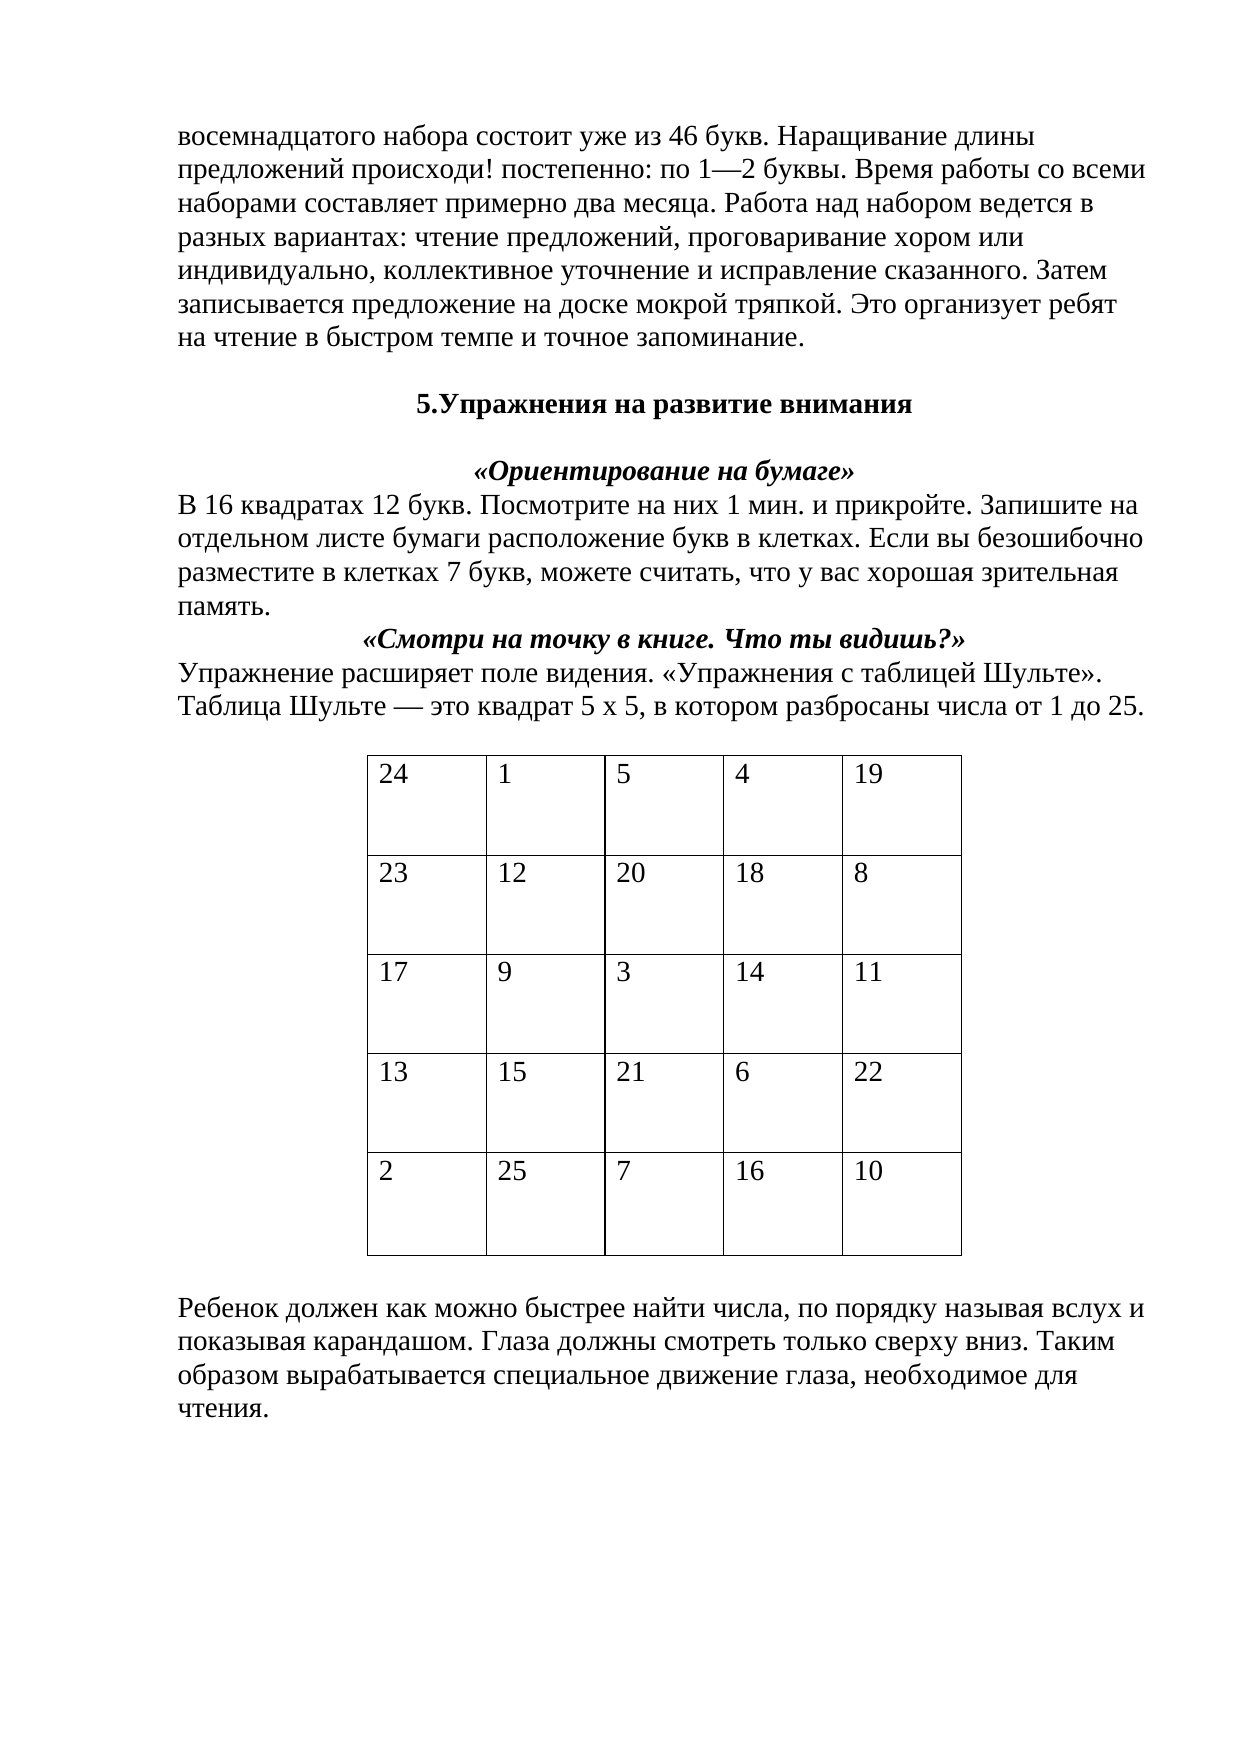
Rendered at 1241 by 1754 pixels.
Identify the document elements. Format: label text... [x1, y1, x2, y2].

table_header 24 [368, 756, 486, 854]
table_header 1 [487, 756, 604, 854]
table_cell 17 [368, 955, 486, 1053]
table_cell 9 [487, 955, 604, 1053]
table_cell 23 [368, 856, 486, 953]
text «Ориентирование на бумаге» [177, 453, 1152, 487]
text В 16 квадратах 12 букв. Посмотрите на них 1 мин. и прикройте. Запишите на отдельном листе бумаги расположение букв в клетках. Если вы безошибочно разместите в клетках 7 букв, можете считать, что у вас хорошая зрительная память. [177, 487, 1152, 621]
table_cell 21 [606, 1054, 723, 1152]
text «Смотри на точку в книге. Что ты видишь?» [177, 621, 1152, 655]
table_cell 7 [606, 1153, 723, 1255]
text Ребенок должен как можно быстрее найти числа, по порядку называя вслух и показывая карандашом. Глаза должны смотреть только сверху вниз. Таким образом вырабатывается специальное движение глаза, необходимое для чтения. [177, 1290, 1152, 1424]
table_cell 12 [487, 856, 604, 953]
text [177, 118, 1152, 353]
table_cell 16 [724, 1153, 842, 1255]
table_header 4 [724, 756, 842, 854]
table_cell 15 [487, 1054, 604, 1152]
table_header 19 [843, 756, 961, 854]
table_cell 6 [724, 1054, 842, 1152]
table_cell 11 [843, 955, 961, 1053]
table_cell 18 [724, 856, 842, 953]
table_cell 2 [368, 1153, 486, 1255]
text 5.Упражнения на развитие внимания [177, 386, 1152, 420]
table_header 5 [606, 756, 723, 854]
table_cell 14 [724, 955, 842, 1053]
table_cell 13 [368, 1054, 486, 1152]
text Упражнение расширяет поле видения. «Упражнения с таблицей Шульте». Таблица Шульте — это квадрат 5 х 5, в котором разбросаны числа от 1 до 25. [177, 655, 1152, 722]
table_cell 22 [843, 1054, 961, 1152]
table_cell 20 [606, 856, 723, 953]
table_cell 8 [843, 856, 961, 953]
table_cell 25 [487, 1153, 604, 1255]
table_cell 3 [606, 955, 723, 1053]
table_cell 10 [843, 1153, 961, 1255]
